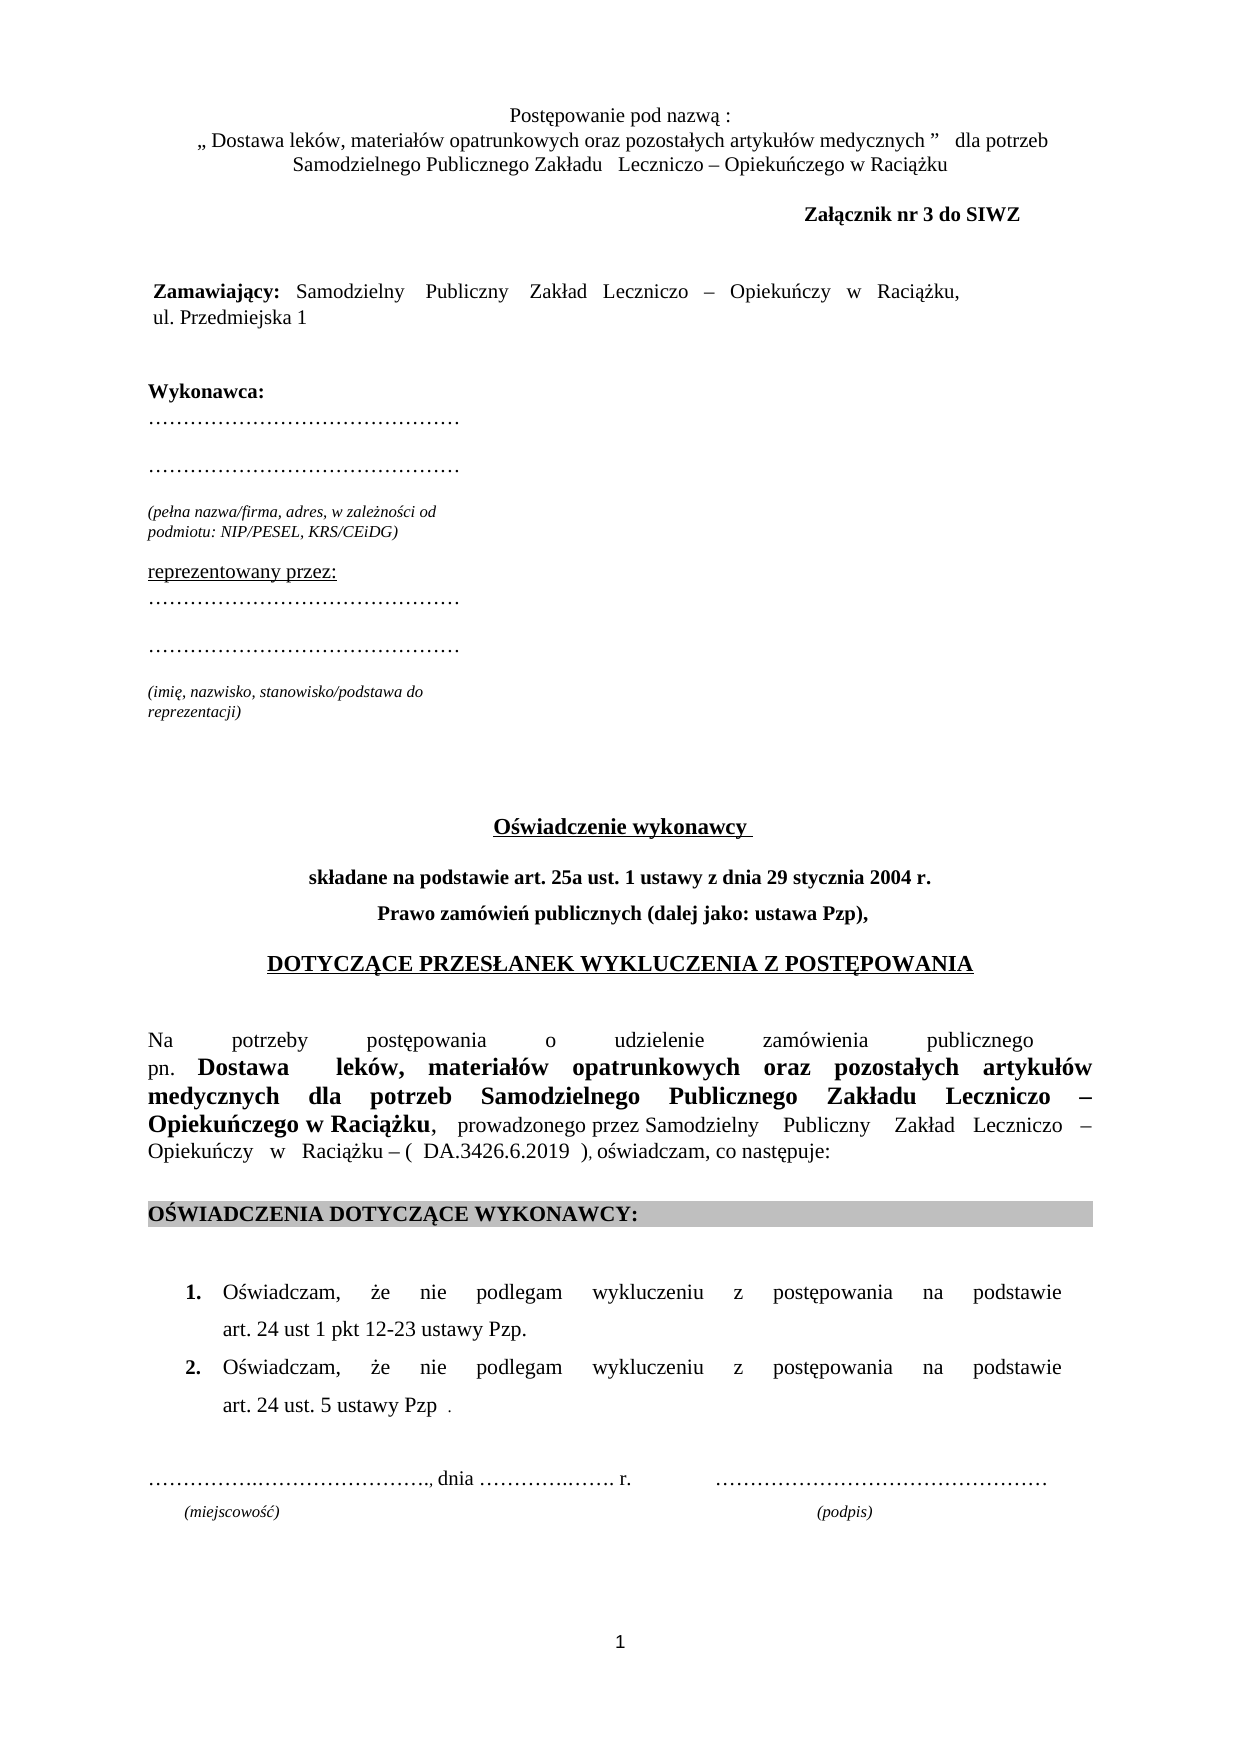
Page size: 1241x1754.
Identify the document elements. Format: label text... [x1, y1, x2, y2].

text Postępowanie pod nazwą : [148, 103, 1093, 127]
text (pełna nazwa/firma, adres, w zależności od podmiotu: NIP/PESEL, KRS/CEiDG) [148, 501, 472, 541]
list Oświadczam, że nie podlegam wykluczeniu z postępowania na podstawie art. 24 ust. 5 ustawy Pzp . [185, 1354, 1093, 1417]
text ……………………………………………………………………………… [148, 585, 472, 657]
text składane na podstawie art. 25a ust. 1 ustawy z dnia 29 stycznia 2004 r. [148, 865, 1093, 889]
text OŚWIADCZENIA DOTYCZĄCE WYKONAWCY: [148, 1201, 1093, 1227]
text ul. Przedmiejska 1 [148, 305, 1093, 329]
text (miejscowość) (podpis) [148, 1502, 1093, 1521]
text (imię, nazwisko, stanowisko/podstawa do reprezentacji) [148, 682, 472, 721]
text Na potrzeby postępowania o udzielenie zamówienia publicznego pn. Dostawa leków, materiałów opatrunkowych oraz pozostałych artykułów medycznych dla potrzeb Samodzielnego Publicznego Zakładu Leczniczo – Opiekuńczego w Raciążku, prowadzonego przez Samodzielny Publiczny Zakład Leczniczo – Opiekuńczy w Raciążku – ( DA.3426.6.2019 ), oświadczam, co następuje: [148, 1027, 1093, 1163]
text Oświadczenie wykonawcy [148, 813, 1093, 839]
text …………….……………………., dnia ………….……. r. ………………………………………… [148, 1466, 1093, 1490]
text reprezentowany przez: [148, 559, 1093, 583]
list Oświadczam, że nie podlegam wykluczeniu z postępowania na podstawie art. 24 ust 1 pkt 12-23 ustawy Pzp. [185, 1279, 1093, 1342]
text Prawo zamówień publicznych (dalej jako: ustawa Pzp), [148, 901, 1093, 925]
text Wykonawca: [148, 379, 1093, 403]
text ……………………………………………………………………………… [148, 405, 472, 477]
text „ Dostawa leków, materiałów opatrunkowych oraz pozostałych artykułów medycznych ” dla potrzeb Samodzielnego Publicznego Zakładu Leczniczo – Opiekuńczego w Raciążku [148, 127, 1093, 176]
text Załącznik nr 3 do SIWZ [148, 201, 1093, 226]
text Zamawiający: Samodzielny Publiczny Zakład Leczniczo – Opiekuńczy w Raciążku, [148, 279, 1093, 303]
text DOTYCZĄCE PRZESŁANEK WYKLUCZENIA Z POSTĘPOWANIA [148, 949, 1093, 976]
